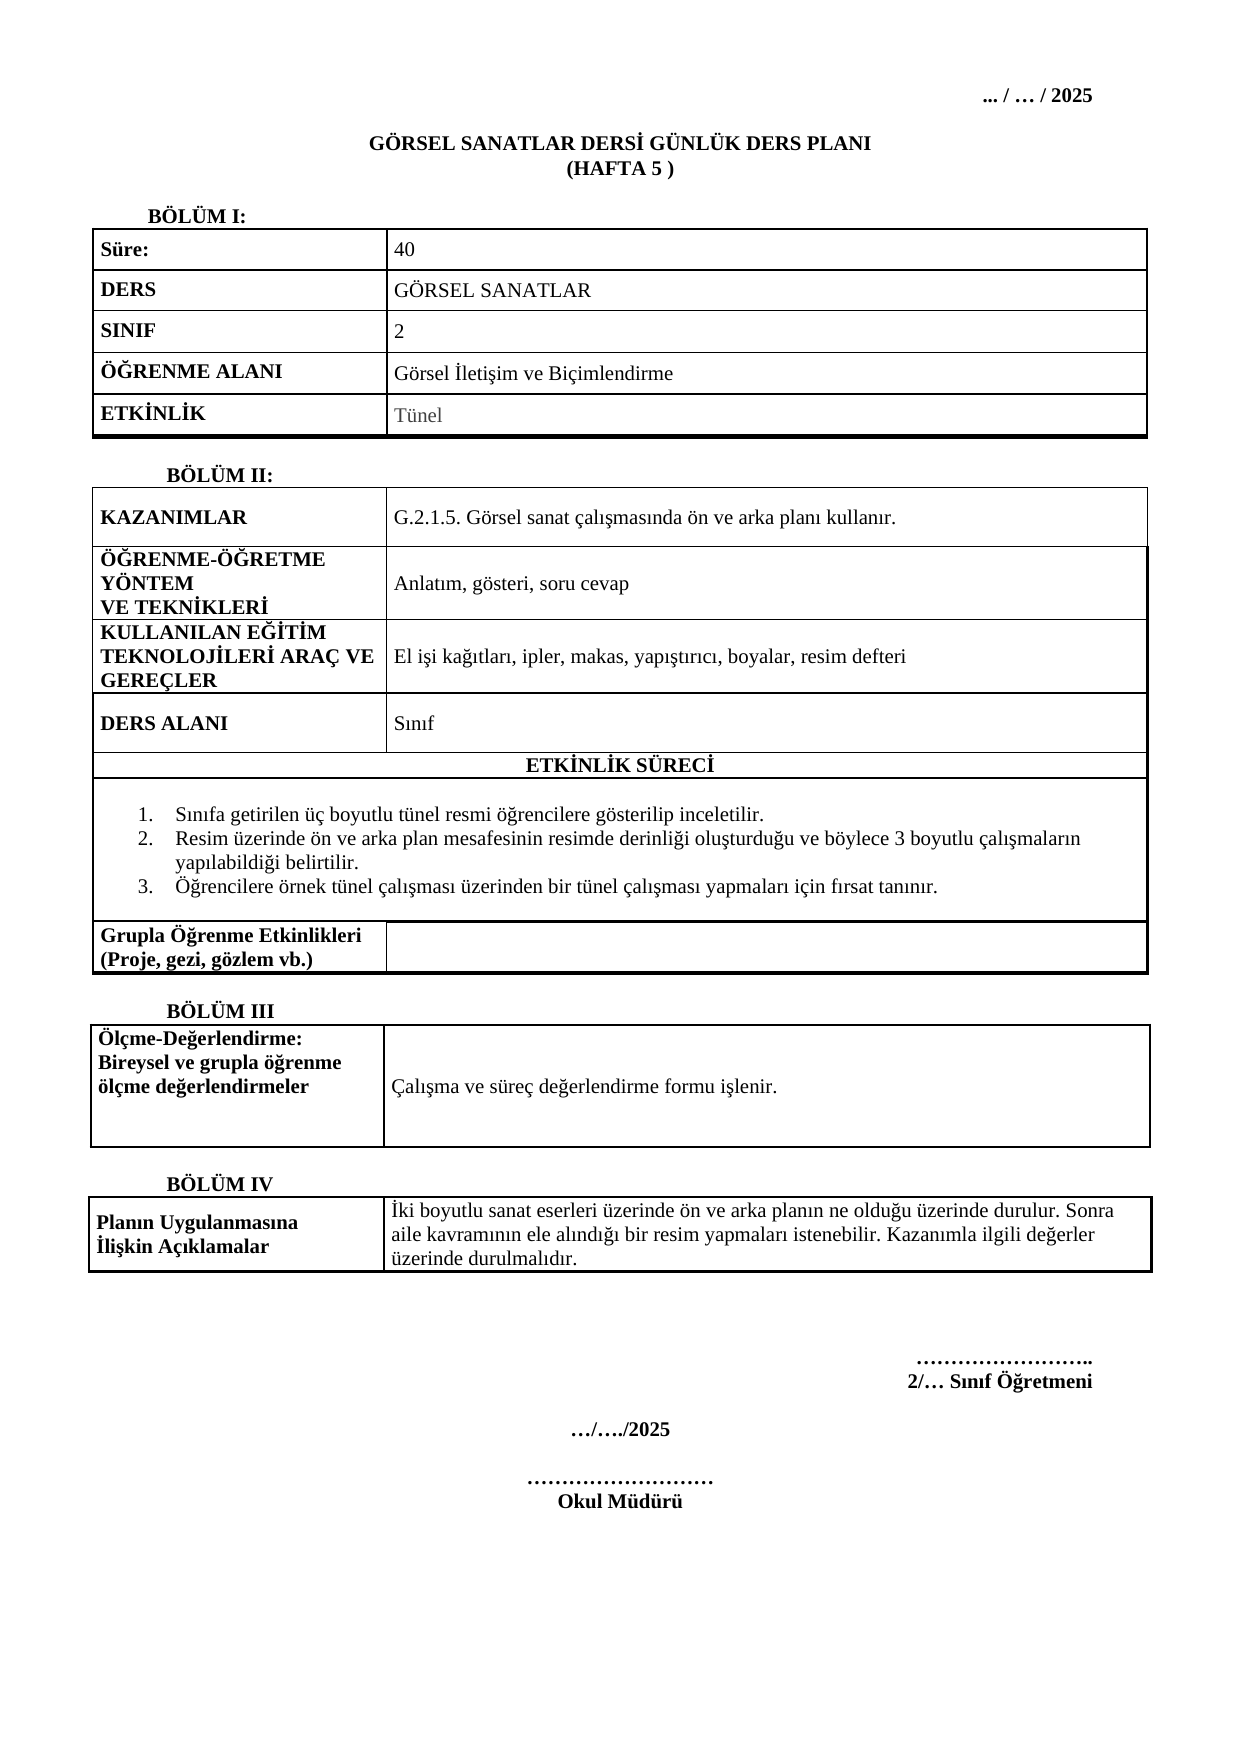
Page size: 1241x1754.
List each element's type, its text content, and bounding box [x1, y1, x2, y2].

table_cell DERS ALANI [94, 694, 386, 752]
text BÖLÜM I: [148, 203, 1093, 228]
table_cell DERS [94, 271, 386, 310]
text 2/… Sınıf Öğretmeni [148, 1369, 1093, 1393]
subtitle BÖLÜM III [148, 999, 1093, 1023]
table_cell SINIF [94, 311, 386, 352]
table_cell Sınıf [387, 694, 1146, 752]
table_cell 2 [388, 311, 1146, 352]
text (HAFTA 5 ) [148, 155, 1093, 179]
subtitle BÖLÜM IV [148, 1172, 1093, 1196]
table_cell KULLANILAN EĞİTİM TEKNOLOJİLERİ ARAÇ VE GEREÇLER [93, 620, 386, 692]
table_cell ETKİNLİK [94, 395, 386, 434]
table_cell El işi kağıtları, ipler, makas, yapıştırıcı, boyalar, resim defteri [387, 620, 1146, 692]
table_cell Görsel İletişim ve Biçimlendirme [388, 353, 1146, 393]
table_header Süre: [94, 230, 386, 269]
table_header G.2.1.5. Görsel sanat çalışmasında ön ve arka planı kullanır. [387, 488, 1147, 546]
table_header Çalışma ve süreç değerlendirme formu işlenir. [385, 1026, 1149, 1146]
text BÖLÜM II: [148, 463, 1093, 487]
table_header Ölçme-Değerlendirme: Bireysel ve grupla öğrenme ölçme değerlendirmeler [92, 1026, 383, 1146]
table_cell GÖRSEL SANATLAR [388, 271, 1146, 310]
table_header KAZANIMLAR [93, 488, 386, 546]
table_cell Tünel [388, 395, 1146, 434]
table_cell ÖĞRENME-ÖĞRETME YÖNTEM VE TEKNİKLERİ [93, 547, 386, 619]
table_cell ÖĞRENME ALANI [94, 353, 386, 393]
text …/…./2025 [148, 1417, 1093, 1441]
text GÖRSEL SANATLAR DERSİ GÜNLÜK DERS PLANI [148, 131, 1093, 155]
table_header İki boyutlu sanat eserleri üzerinde ön ve arka planın ne olduğu üzerinde durulur. Sonra aile kavramının ele alındığı bir resim yapmaları istenebilir. Kazanımla ilgili değerler üzerinde durulmalıdır. [385, 1198, 1150, 1270]
table_header Planın Uygulanmasına İlişkin Açıklamalar [90, 1198, 383, 1270]
table_header 40 [388, 230, 1146, 269]
table_cell [387, 923, 1146, 971]
text ……………………… [148, 1465, 1093, 1489]
text ... / … / 2025 [148, 83, 1093, 107]
table_cell Grupla Öğrenme Etkinlikleri (Proje, gezi, gözlem vb.) [94, 922, 386, 971]
table_cell Sınıfa getirilen üç boyutlu tünel resmi öğrencilere gösterilip inceletilir. Resim üzerinde ön ve arka plan mesafesinin resimde derinliği oluşturduğu ve böylece 3 boyutlu çalışmaların yapılabildiği belirtilir. Öğrencilere örnek tünel çalışması üzerinden bir tünel çalışması yapmaları için fırsat tanınır. [94, 779, 1146, 920]
table_cell Anlatım, gösteri, soru cevap [387, 547, 1146, 619]
text Okul Müdürü [148, 1489, 1093, 1513]
text …………………….. [148, 1344, 1093, 1369]
table_cell ETKİNLİK SÜRECİ [94, 753, 1146, 777]
